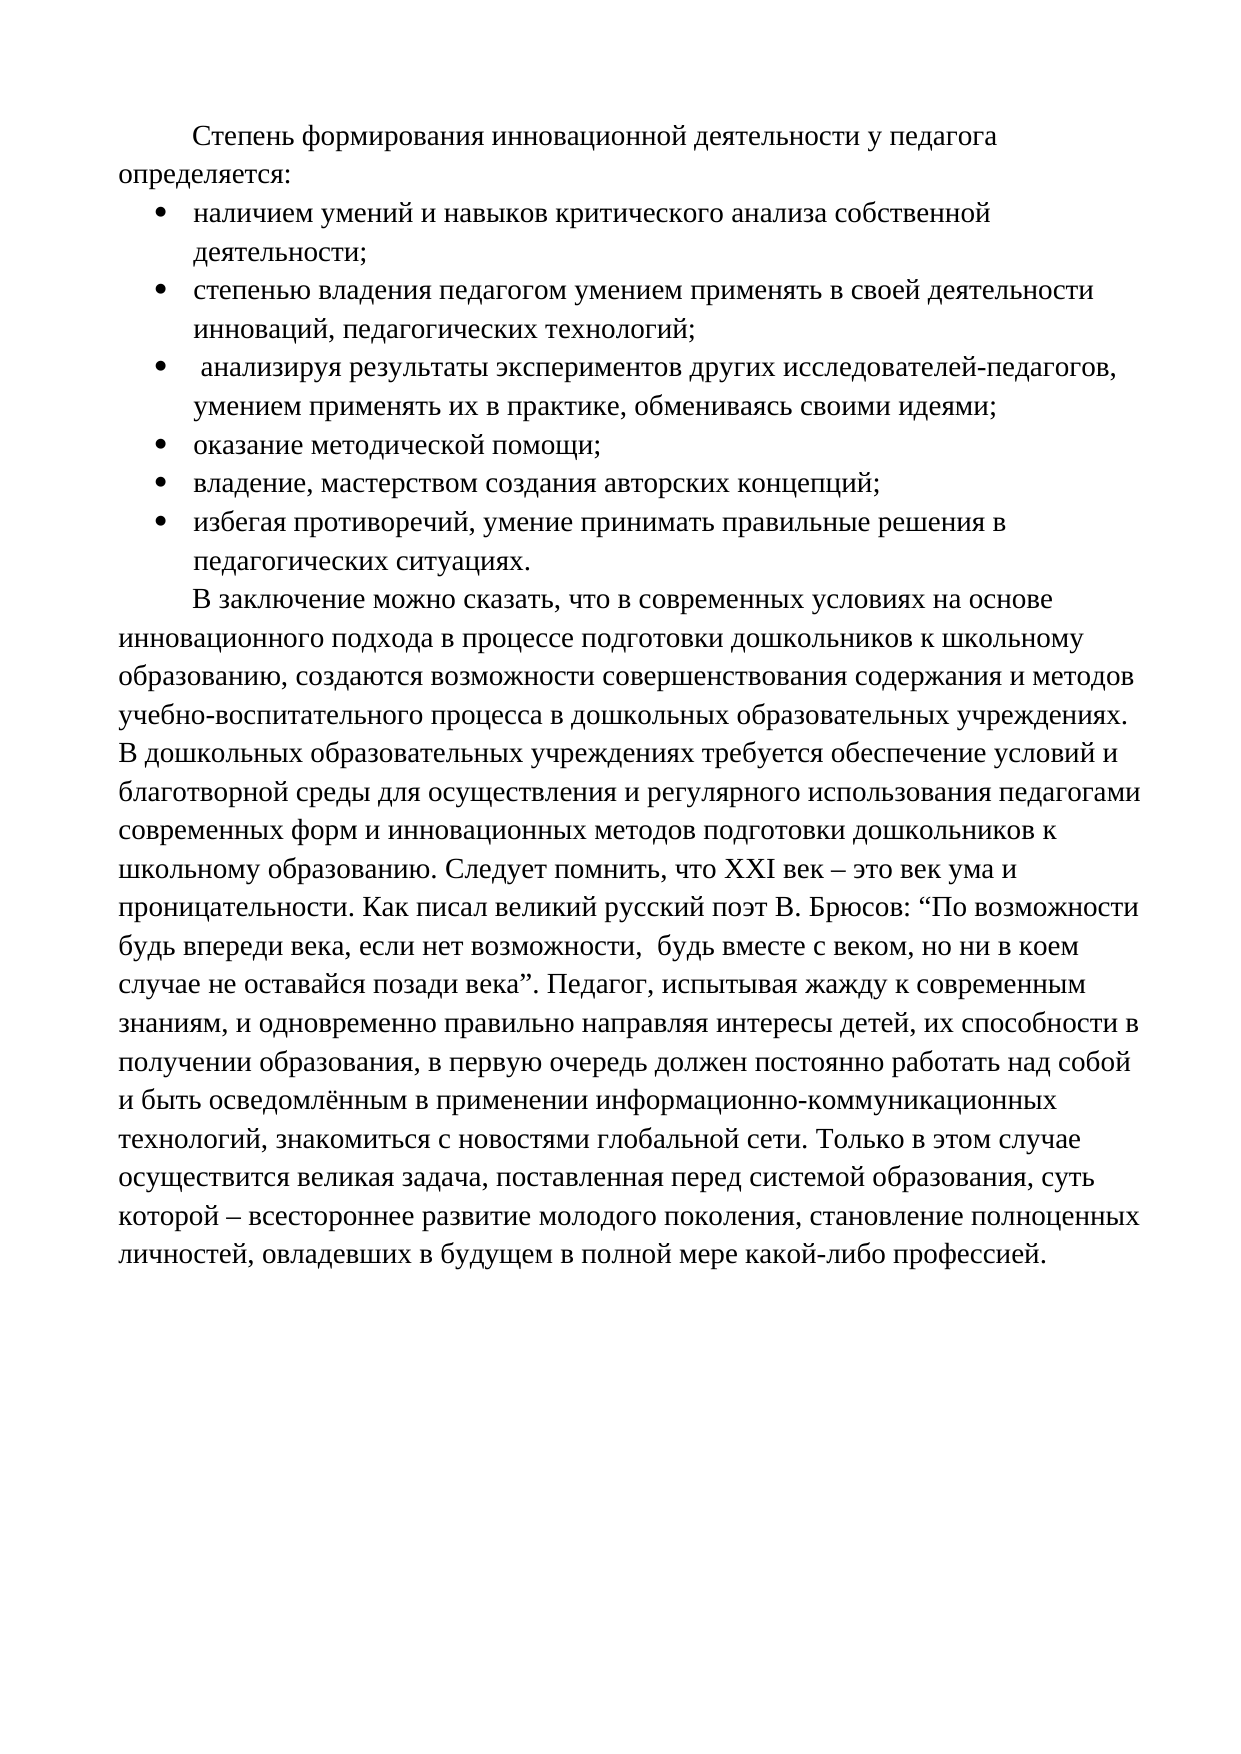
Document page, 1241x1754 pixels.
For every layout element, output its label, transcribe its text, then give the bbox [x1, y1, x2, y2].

list избегая противоречий, умение принимать правильные решения в педагогических ситуациях. [156, 504, 1152, 576]
list наличием умений и навыков критического анализа собственной деятельности; [156, 195, 1152, 267]
list владение, мастерством создания авторских концепций; [156, 465, 1152, 499]
text В заключение можно сказать, что в современных условиях на основе инновационного подхода в процессе подготовки дошкольников к школьному образованию, создаются возможности совершенствования содержания и методов учебно-воспитательного процесса в дошкольных образовательных учреждениях. В дошкольных образовательных учреждениях требуется обеспечение условий и благотворной среды для осуществления и регулярного использования педагогами современных форм и инновационных методов подготовки дошкольников к школьному образованию. Следует помнить, что XXI век – это век ума и проницательности. Как писал великий русский поэт В. Брюсов: “По возможности будь впереди века, если нет возможности, будь вместе с веком, но ни в коем случае не оставайся позади века”. Педагог, испытывая жажду к современным знаниям, и одновременно правильно направляя интересы детей, их способности в получении образования, в первую очередь должен постоянно работать над собой и быть осведомлённым в применении информационно-коммуникационных технологий, знакомиться с новостями глобальной сети. Только в этом случае осуществится великая задача, поставленная перед системой образования, суть которой – всестороннее развитие молодого поколения, становление полноценных личностей, овладевших в будущем в полной мере какой-либо профессией. [118, 581, 1152, 1341]
list оказание методической помощи; [156, 427, 1152, 460]
list Степень формирования инновационной деятельности у педагога определяется: [118, 118, 1152, 190]
list степенью владения педагогом умением применять в своей деятельности инноваций, педагогических технологий; [156, 272, 1152, 344]
list анализируя результаты экспериментов других исследователей-педагогов, умением применять их в практике, обмениваясь своими идеями; [156, 349, 1152, 422]
